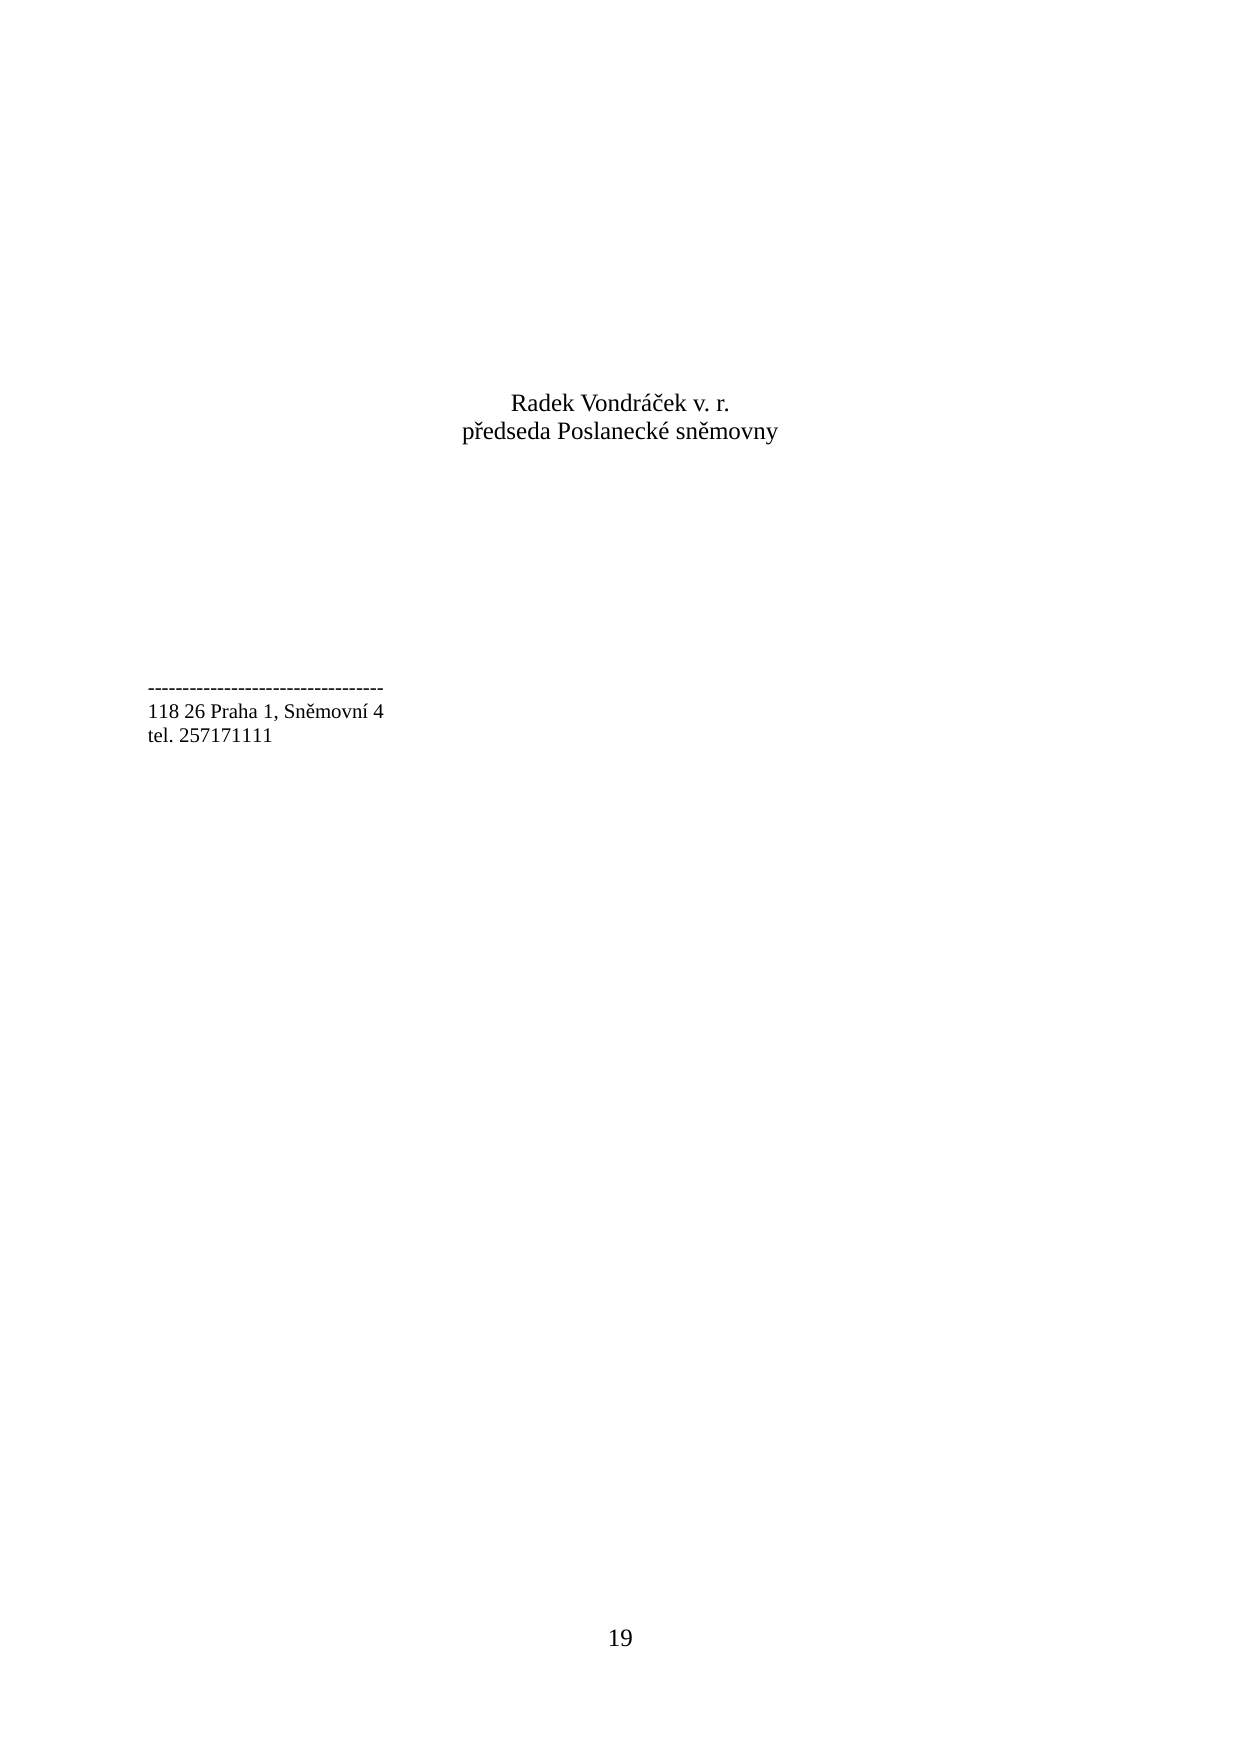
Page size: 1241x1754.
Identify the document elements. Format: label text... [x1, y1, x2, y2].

text 118 26 Praha 1, Sněmovní 4 [148, 699, 1093, 723]
text Radek Vondráček v. r. [148, 388, 1093, 416]
text ---------------------------------- [148, 675, 1093, 699]
text tel. 257171111 [148, 723, 1093, 747]
text předseda Poslanecké sněmovny [148, 416, 1093, 445]
